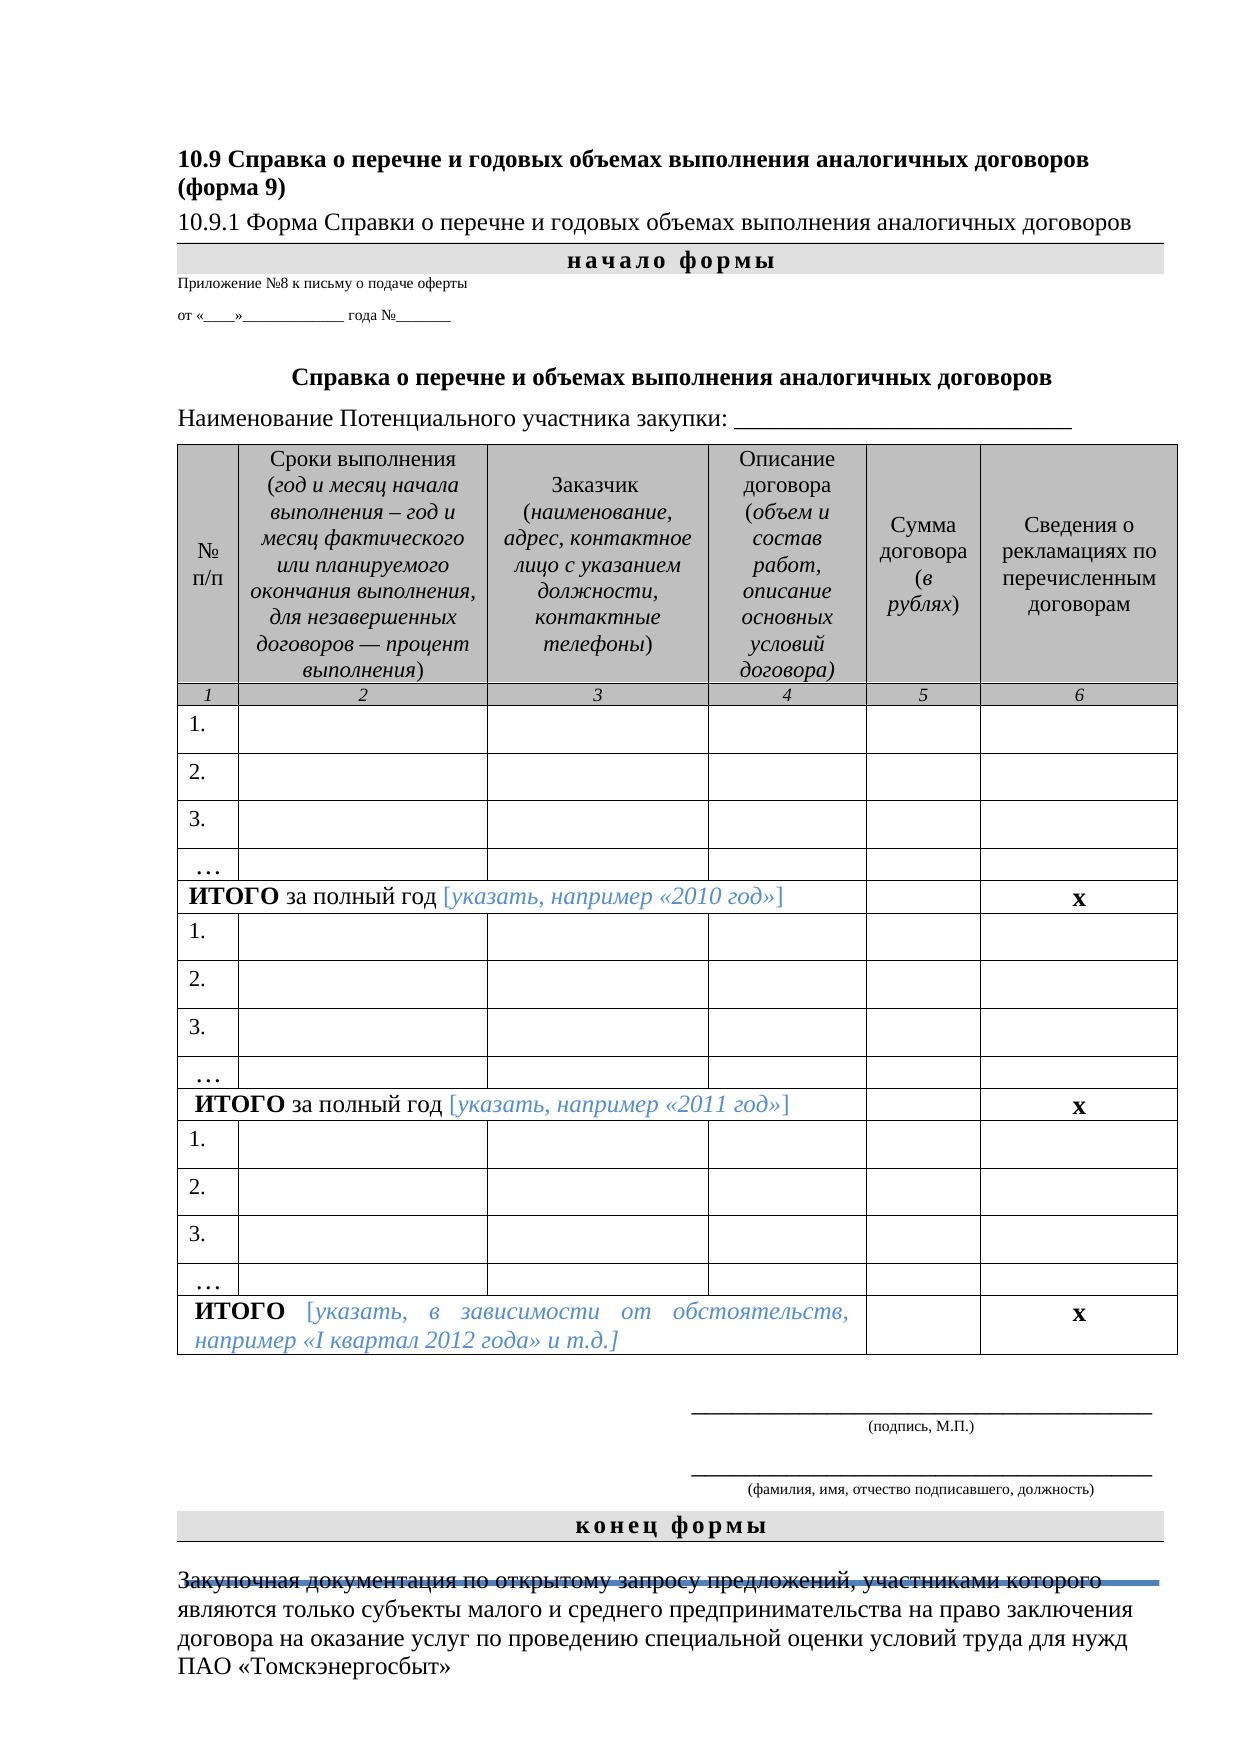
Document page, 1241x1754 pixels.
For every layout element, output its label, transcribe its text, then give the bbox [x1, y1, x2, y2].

table_cell [867, 1296, 980, 1354]
table_cell ИТОГО за полный год [указать, например «2011 год»] [178, 1089, 866, 1120]
table_cell [178, 914, 238, 960]
table_cell [178, 706, 238, 753]
table_cell [981, 706, 1177, 753]
table_header Заказчик (наименование, адрес, контактное лицо с указанием должности, контактные телефоны) [488, 445, 708, 682]
table_cell 5 [867, 684, 980, 705]
text 10.9.1 Форма Справки о перечне и годовых объемах выполнения аналогичных договоров [177, 207, 1167, 236]
table_cell … [178, 1057, 238, 1088]
table_cell [867, 914, 980, 960]
table_cell [488, 1121, 708, 1168]
table_cell [709, 801, 866, 848]
table_cell [488, 1009, 708, 1056]
table_cell [867, 801, 980, 848]
table_cell [239, 1169, 487, 1215]
table_cell [867, 1169, 980, 1215]
text 10.9 Справка о перечне и годовых объемах выполнения аналогичных договоров (форма 9) [177, 144, 1167, 201]
table_cell [178, 1169, 238, 1215]
table_cell х [981, 1089, 1177, 1120]
table_cell … [178, 849, 238, 880]
table_cell 3 [488, 684, 708, 705]
table_cell [239, 1057, 487, 1088]
table_cell [239, 1264, 487, 1295]
table_header Сроки выполнения (год и месяц начала выполнения – год и месяц фактического или планируемого окончания выполнения, для незавершенных договоров — процент выполнения) [239, 445, 487, 682]
table_cell [709, 1169, 866, 1215]
table_cell [867, 1264, 980, 1295]
table_cell [709, 1216, 866, 1263]
table_cell [981, 1121, 1177, 1168]
table_cell [488, 706, 708, 753]
table_cell [488, 1264, 708, 1295]
table_cell [981, 849, 1177, 880]
table_cell [488, 961, 708, 1008]
table_cell [239, 1216, 487, 1263]
table_cell [981, 1169, 1177, 1215]
table_cell [178, 961, 238, 1008]
table_cell [178, 1121, 238, 1168]
table_cell … [178, 1264, 238, 1295]
table_cell [709, 1121, 866, 1168]
table_cell [239, 1121, 487, 1168]
table_cell [981, 754, 1177, 800]
table_cell [178, 1009, 238, 1056]
table_cell 1 [178, 684, 238, 705]
table_cell [488, 1216, 708, 1263]
table_cell [709, 754, 866, 800]
table_cell [488, 754, 708, 800]
table_cell [867, 1216, 980, 1263]
table_cell [981, 1009, 1177, 1056]
table_cell [981, 914, 1177, 960]
table_cell [709, 706, 866, 753]
table_cell [981, 1057, 1177, 1088]
table_header Сведения о рекламациях по перечисленным договорам [981, 445, 1177, 682]
table_cell [867, 1089, 980, 1120]
table_cell __________________________________ (фамилия, имя, отчество подписавшего, должность) [679, 1448, 1163, 1511]
table_cell [867, 1121, 980, 1168]
text Приложение №8 к письму о подаче оферты от «____»_____________ года №_______ [177, 274, 1167, 337]
table_cell х [981, 881, 1177, 912]
table_cell [178, 801, 238, 848]
table_cell [709, 1264, 866, 1295]
table_header № п/п [178, 445, 238, 682]
table_cell [239, 801, 487, 848]
text начало формы [177, 244, 1164, 274]
table_cell 6 [981, 684, 1177, 705]
table_cell [867, 1009, 980, 1056]
table_cell [709, 1057, 866, 1088]
table_cell [981, 1216, 1177, 1263]
table_cell [867, 849, 980, 880]
table_cell [239, 1009, 487, 1056]
table_cell [239, 849, 487, 880]
table_cell [867, 706, 980, 753]
table_cell [488, 801, 708, 848]
table_cell 2 [239, 684, 487, 705]
table_cell 4 [709, 684, 866, 705]
table_cell [981, 961, 1177, 1008]
table_cell [867, 961, 980, 1008]
table_cell [709, 961, 866, 1008]
text Наименование Потенциального участника закупки: ___________________________ [177, 403, 1167, 432]
table_header __________________________________ (подпись, М.П.) [679, 1355, 1163, 1448]
table_cell [709, 1009, 866, 1056]
table_cell [239, 754, 487, 800]
table_cell ИТОГО [указать, в зависимости от обстоятельств, например «I квартал 2012 года» и т.д.] [178, 1296, 866, 1354]
table_cell [709, 914, 866, 960]
text Справка о перечне и объемах выполнения аналогичных договоров [177, 362, 1167, 390]
table_cell [178, 754, 238, 800]
table_cell [867, 754, 980, 800]
table_cell ИТОГО за полный год [указать, например «2010 год»] [178, 881, 866, 912]
table_cell х [981, 1296, 1177, 1354]
table_cell [867, 1057, 980, 1088]
table_cell [488, 849, 708, 880]
table_cell [867, 881, 980, 912]
table_cell [239, 706, 487, 753]
table_header Сумма договора (в рублях) [867, 445, 980, 682]
table_cell [239, 914, 487, 960]
table_cell [488, 1057, 708, 1088]
table_cell [178, 1216, 238, 1263]
table_cell [709, 849, 866, 880]
table_cell [981, 801, 1177, 848]
table_cell [488, 1169, 708, 1215]
table_cell [239, 961, 487, 1008]
text конец формы [177, 1511, 1164, 1541]
table_cell [488, 914, 708, 960]
table_cell [981, 1264, 1177, 1295]
table_header Описание договора (объем и состав работ, описание основных условий договора) [709, 445, 866, 682]
